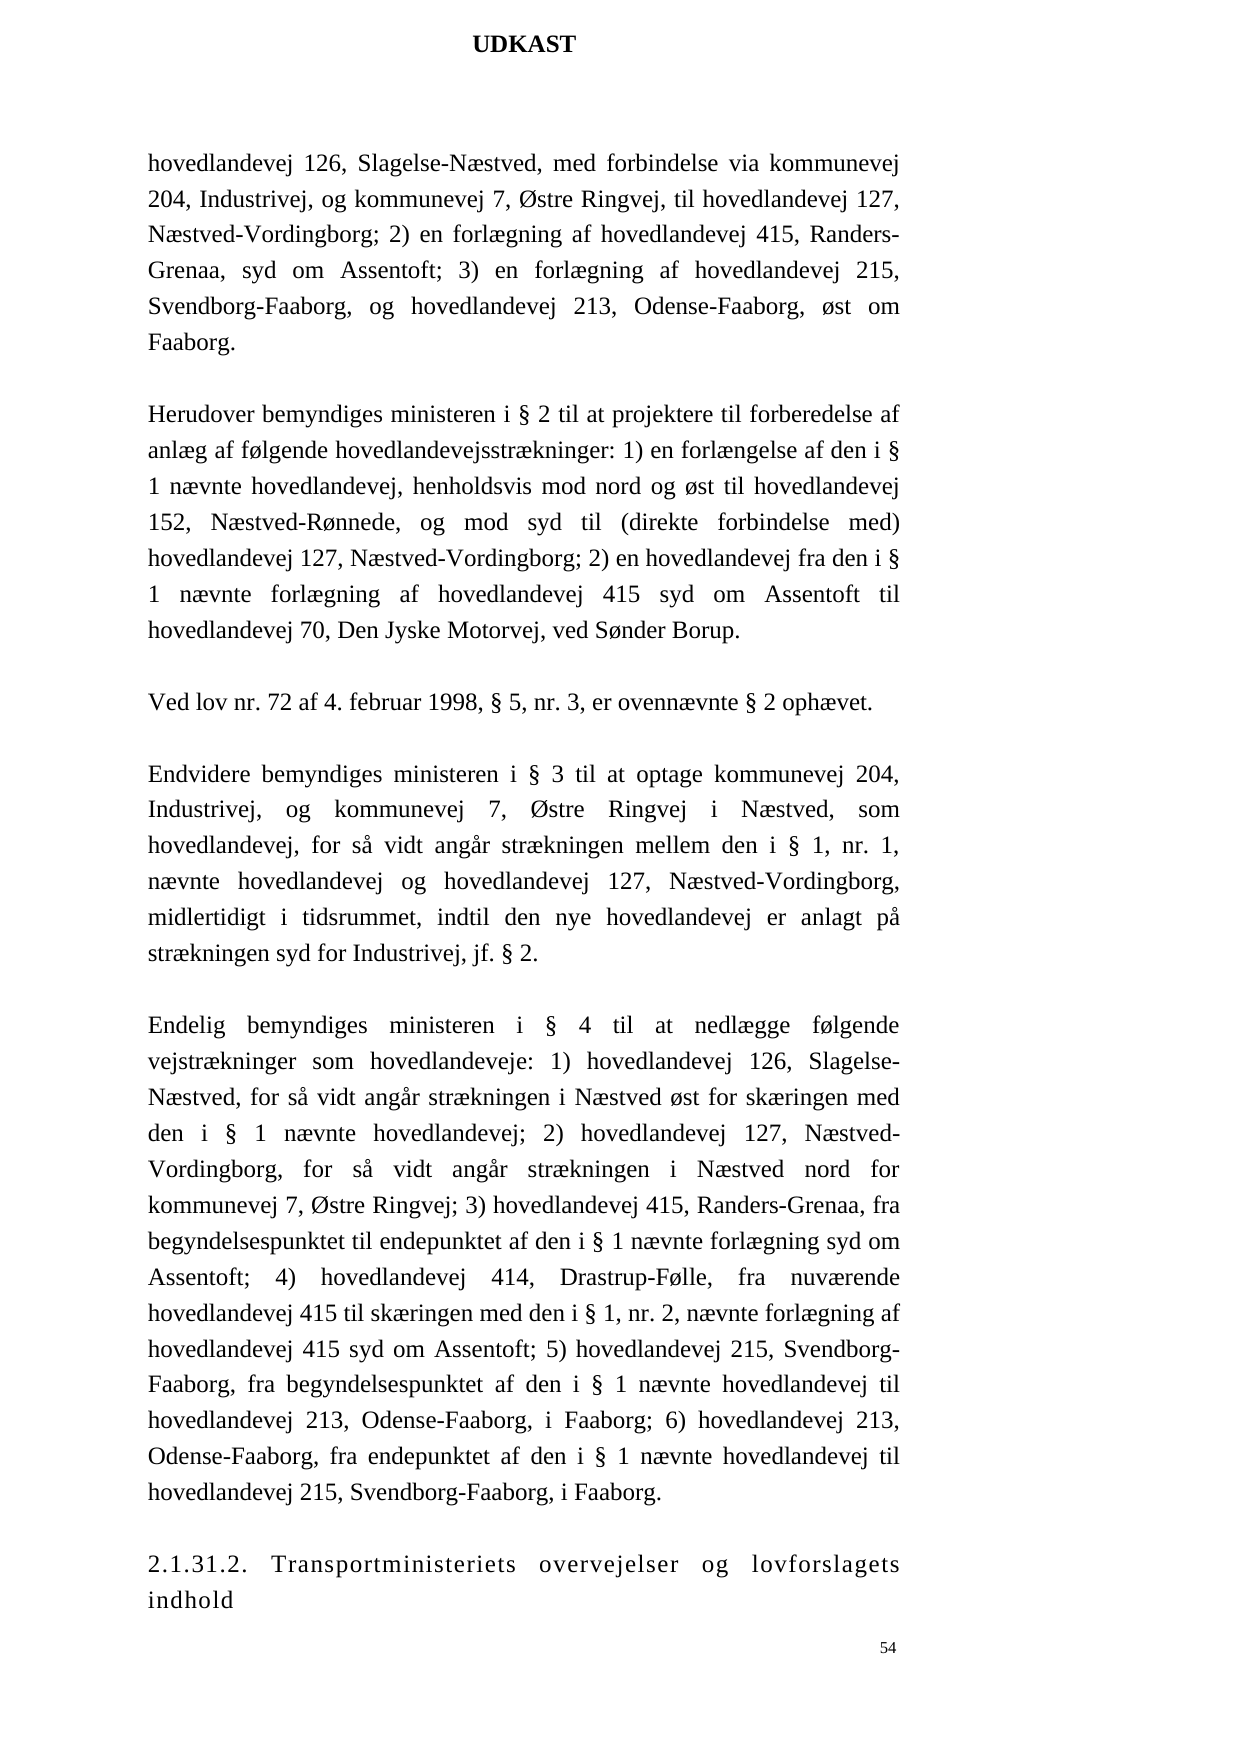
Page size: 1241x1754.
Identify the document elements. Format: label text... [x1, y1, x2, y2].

text Endvidere bemyndiges ministeren i § 3 til at optage kommunevej 204, Industrivej, og kommunevej 7, Østre Ringvej i Næstved, som hovedlandevej, for så vidt angår strækningen mellem den i § 1, nr. 1, nævnte hovedlandevej og hovedlandevej 127, Næstved-Vordingborg, midlertidigt i tidsrummet, indtil den nye hovedlandevej er anlagt på strækningen syd for Industrivej, jf. § 2. [148, 759, 901, 967]
subtitle 2.1.31.2. Transportministeriets overvejelser og lovforslagets indhold [148, 1549, 901, 1614]
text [148, 148, 901, 356]
text Endelig bemyndiges ministeren i § 4 til at nedlægge følgende vejstrækninger som hovedlandeveje: 1) hovedlandevej 126, Slagelse-Næstved, for så vidt angår strækningen i Næstved øst for skæringen med den i § 1 nævnte hovedlandevej; 2) hovedlandevej 127, Næstved-Vordingborg, for så vidt angår strækningen i Næstved nord for kommunevej 7, Østre Ringvej; 3) hovedlandevej 415, Randers-Grenaa, fra begyndelsespunktet til endepunktet af den i § 1 nævnte forlægning syd om Assentoft; 4) hovedlandevej 414, Drastrup-Følle, fra nuværende hovedlandevej 415 til skæringen med den i § 1, nr. 2, nævnte forlægning af hovedlandevej 415 syd om Assentoft; 5) hovedlandevej 215, Svendborg-Faaborg, fra begyndelsespunktet af den i § 1 nævnte hovedlandevej til hovedlandevej 213, Odense-Faaborg, i Faaborg; 6) hovedlandevej 213, Odense-Faaborg, fra endepunktet af den i § 1 nævnte hovedlandevej til hovedlandevej 215, Svendborg-Faaborg, i Faaborg. [148, 1010, 901, 1506]
text Ved lov nr. 72 af 4. februar 1998, § 5, nr. 3, er ovennævnte § 2 ophævet. [148, 687, 901, 716]
text Herudover bemyndiges ministeren i § 2 til at projektere til forberedelse af anlæg af følgende hovedlandevejsstrækninger: 1) en forlængelse af den i § 1 nævnte hovedlandevej, henholdsvis mod nord og øst til hovedlandevej 152, Næstved-Rønnede, og mod syd til (direkte forbindelse med) hovedlandevej 127, Næstved-Vordingborg; 2) en hovedlandevej fra den i § 1 nævnte forlægning af hovedlandevej 415 syd om Assentoft til hovedlandevej 70, Den Jyske Motorvej, ved Sønder Borup. [148, 399, 901, 644]
